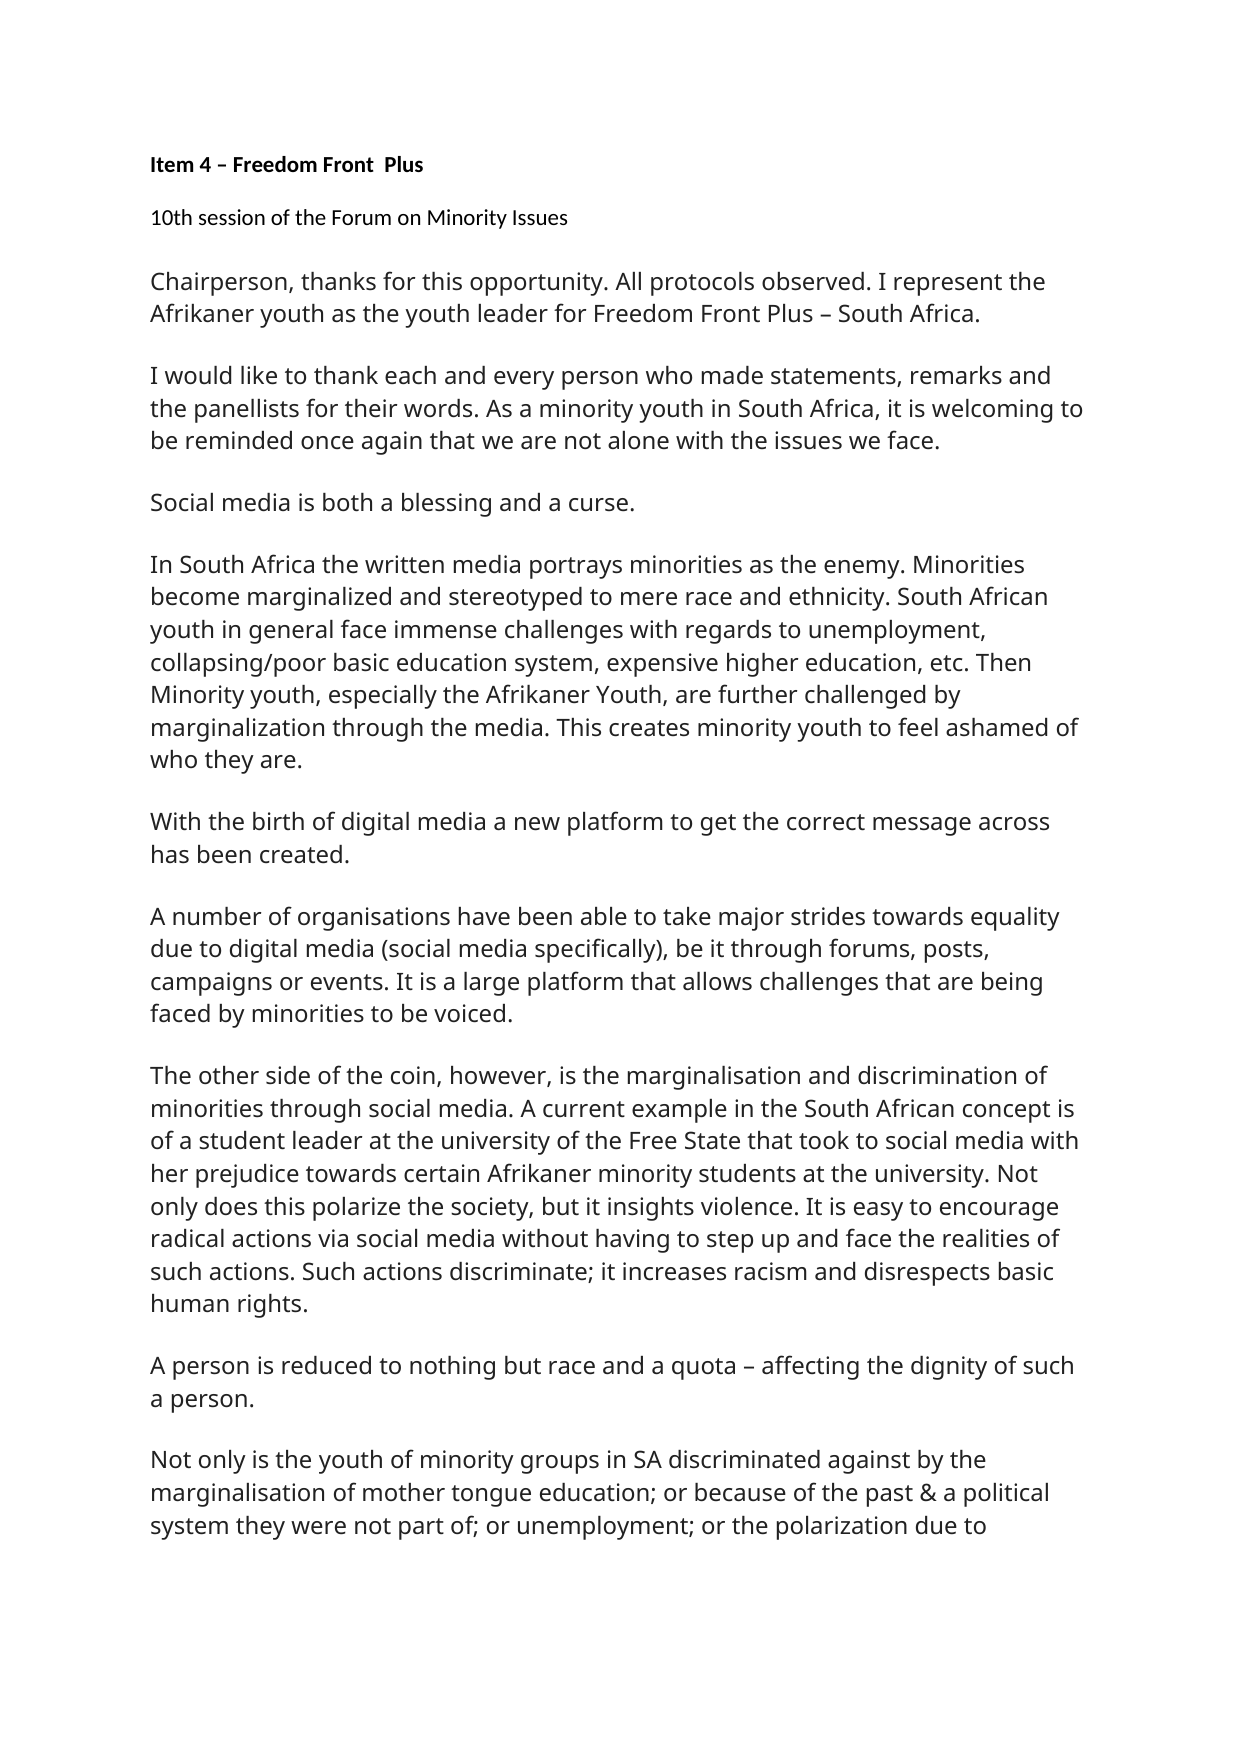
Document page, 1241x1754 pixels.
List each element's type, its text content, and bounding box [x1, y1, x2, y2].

text With the birth of digital media a new platform to get the correct message across has been created. [150, 805, 1090, 870]
text A number of organisations have been able to take major strides towards equality due to digital media (social media specifically), be it through forums, posts, campaigns or events. It is a large platform that allows challenges that are being faced by minorities to be voiced. [150, 899, 1090, 1030]
text I would like to thank each and every person who made statements, remarks and the panellists for their words. As a minority youth in South Africa, it is welcoming to be reminded once again that we are not alone with the issues we face. [150, 359, 1090, 457]
text Chairperson, thanks for this opportunity. All protocols observed. I represent the Afrikaner youth as the youth leader for Freedom Front Plus – South Africa. [150, 264, 1090, 329]
text Social media is both a blessing and a curse. [150, 486, 1090, 518]
text In South Africa the written media portrays minorities as the enemy. Minorities become marginalized and stereotyped to mere race and ethnicity. South African youth in general face immense challenges with regards to unemployment, collapsing/poor basic education system, expensive higher education, etc. Then Minority youth, especially the Afrikaner Youth, are further challenged by marginalization through the media. This creates minority youth to feel ashamed of who they are. [150, 547, 1090, 776]
text A person is reduced to nothing but race and a quota – affecting the dignity of such a person. [150, 1349, 1090, 1414]
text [150, 1443, 1090, 1541]
text Item 4 – Freedom Front Plus [150, 150, 1090, 178]
text The other side of the coin, however, is the marginalisation and discrimination of minorities through social media. A current example in the South African concept is of a student leader at the university of the Free State that took to social media with her prejudice towards certain Afrikaner minority students at the university. Not only does this polarize the society, but it insights violence. It is easy to encourage radical actions via social media without having to step up and face the realities of such actions. Such actions discriminate; it increases racism and disrespects basic human rights. [150, 1059, 1090, 1320]
text 10th session of the Forum on Minority Issues [150, 203, 1090, 231]
